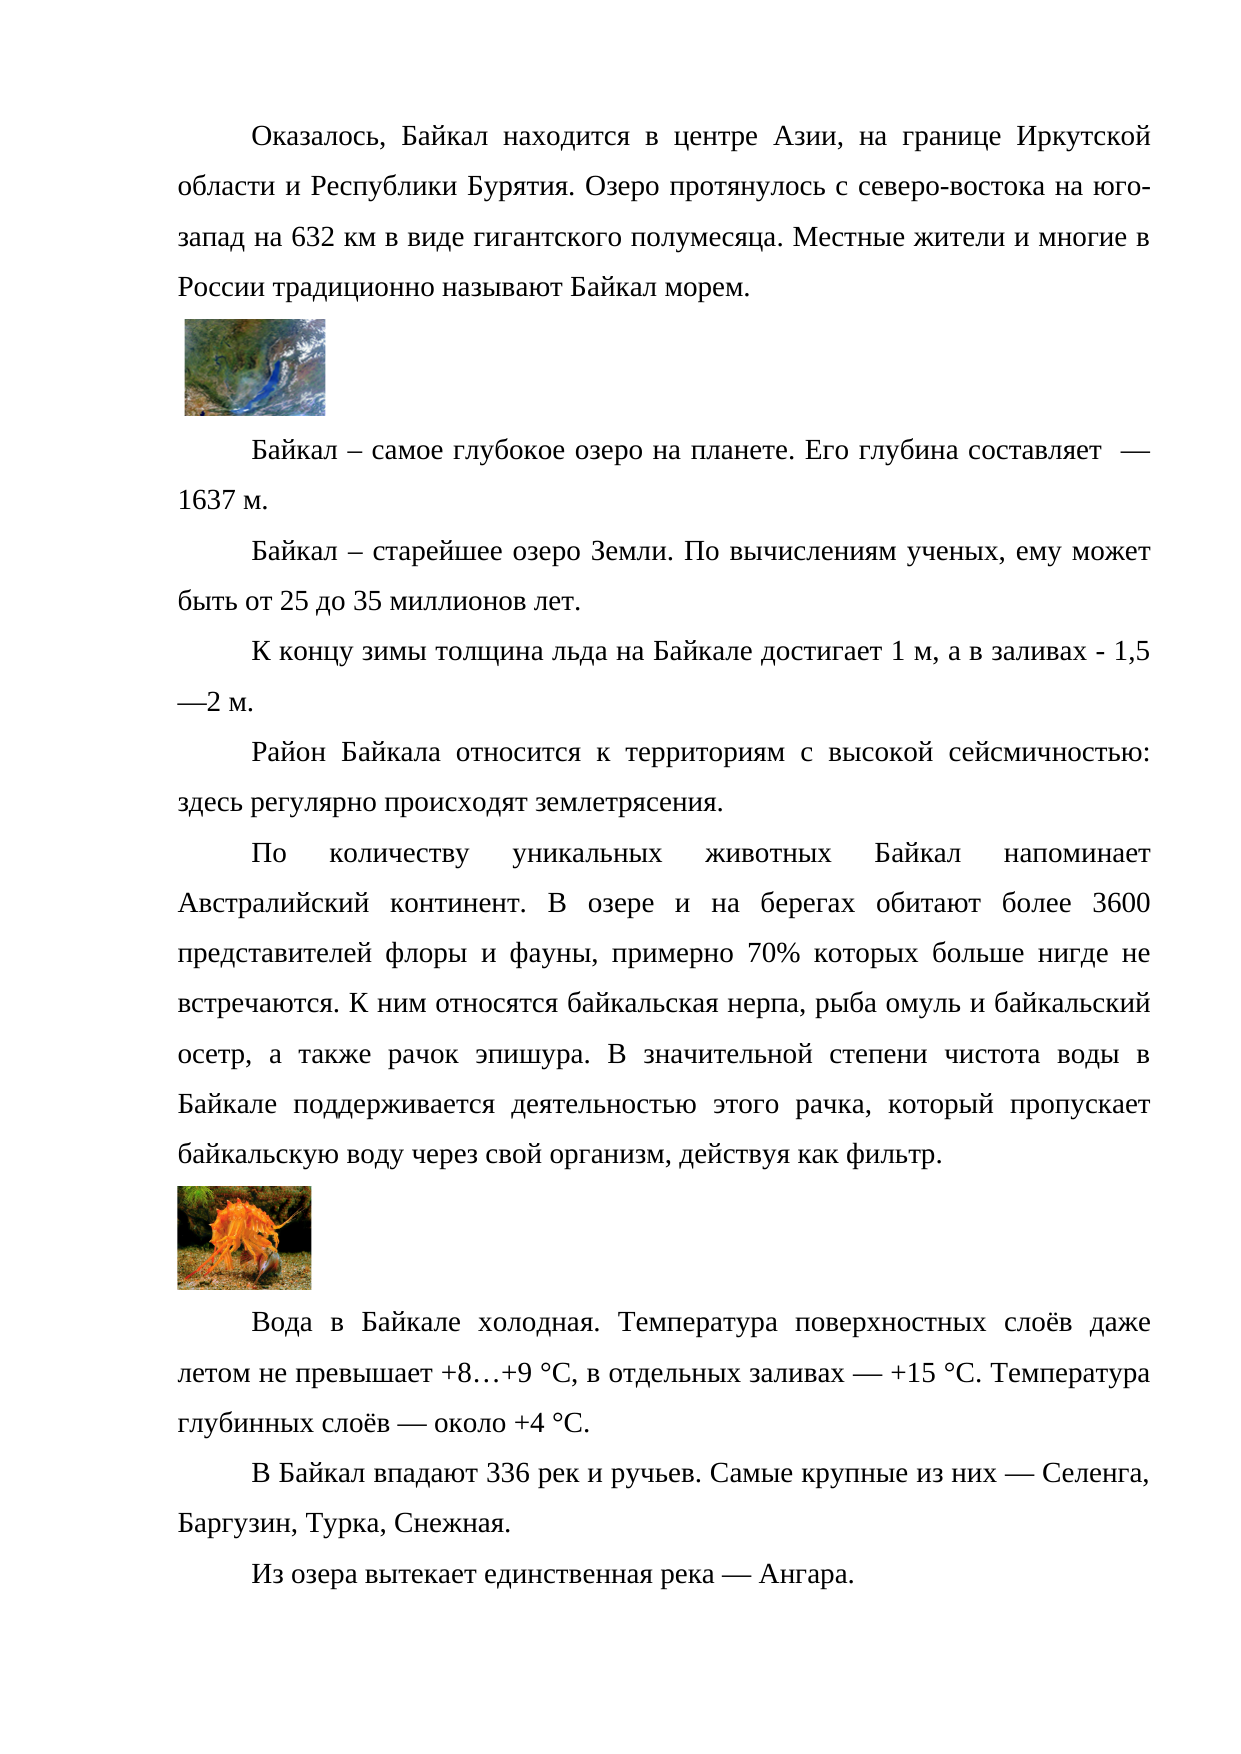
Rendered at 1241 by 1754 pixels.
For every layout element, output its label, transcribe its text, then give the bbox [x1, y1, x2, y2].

text По количеству уникальных животных Байкал напоминает Австралийский континент. В озере и на берегах обитают более 3600 представителей флоры и фауны, примерно 70% которых больше нигде не встречаются. К ним относятся байкальская нерпа, рыба омуль и байкальский осетр, а также рачок эпишура. В значительной степени чистота воды в Байкале поддерживается деятельностью этого рачка, который пропускает байкальскую воду через свой организм, действуя как фильтр. [177, 835, 1152, 1170]
text Район Байкала относится к территориям с высокой сейсмичностью: здесь регулярно происходят землетрясения. [177, 734, 1152, 818]
text К концу зимы толщина льда на Байкале достигает 1 м, а в заливах - 1,5—2 м. [177, 633, 1152, 717]
text Оказалось, Байкал находится в центре Азии, на границе Иркутской области и Республики Бурятия. Озеро протянулось с северо-востока на юго-запад на 632 км в виде гигантского полумесяца. Местные жители и многие в России традиционно называют Байкал морем. [177, 118, 1152, 303]
text Байкал – старейшее озеро Земли. По вычислениям ученых, ему может быть от 25 до 35 миллионов лет. [177, 533, 1152, 617]
text Из озера вытекает единственная река — Ангара. [177, 1556, 1152, 1589]
picture [177, 1186, 312, 1290]
text В Байкал впадают 336 рек и ручьев. Самые крупные из них — Селенга, Баргузин, Турка, Снежная. [177, 1455, 1152, 1539]
picture [184, 319, 326, 416]
text Байкал – самое глубокое озеро на планете. Его глубина составляет — 1637 м. [177, 432, 1152, 516]
text Вода в Байкале холодная. Температура поверхностных слоёв даже летом не превышает +8…+9 °C, в отдельных заливах — +15 °C. Температура глубинных слоёв — около +4 °C. [177, 1304, 1152, 1438]
